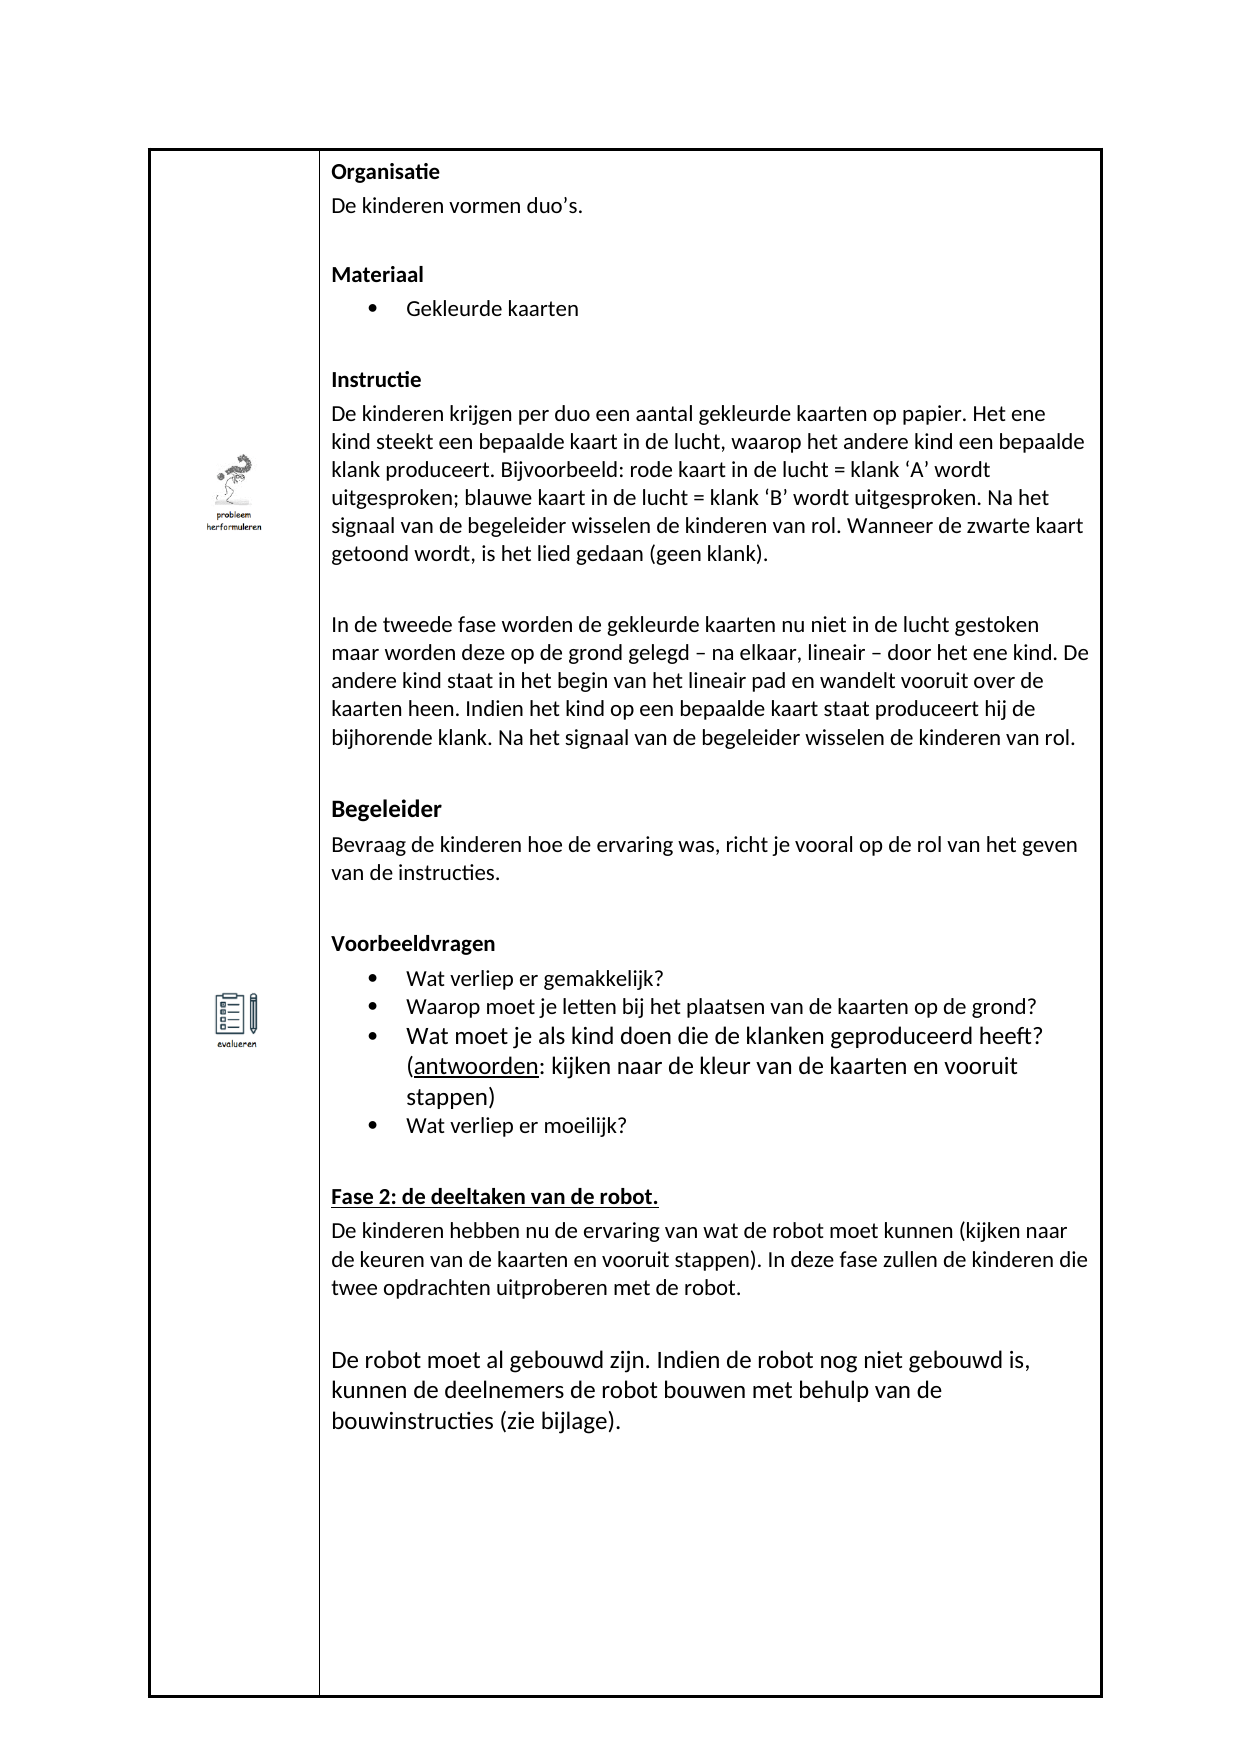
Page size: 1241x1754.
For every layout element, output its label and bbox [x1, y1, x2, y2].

table_cell [151, 151, 319, 1694]
picture [203, 452, 266, 536]
table_cell [320, 151, 1100, 1694]
picture [201, 979, 268, 1069]
